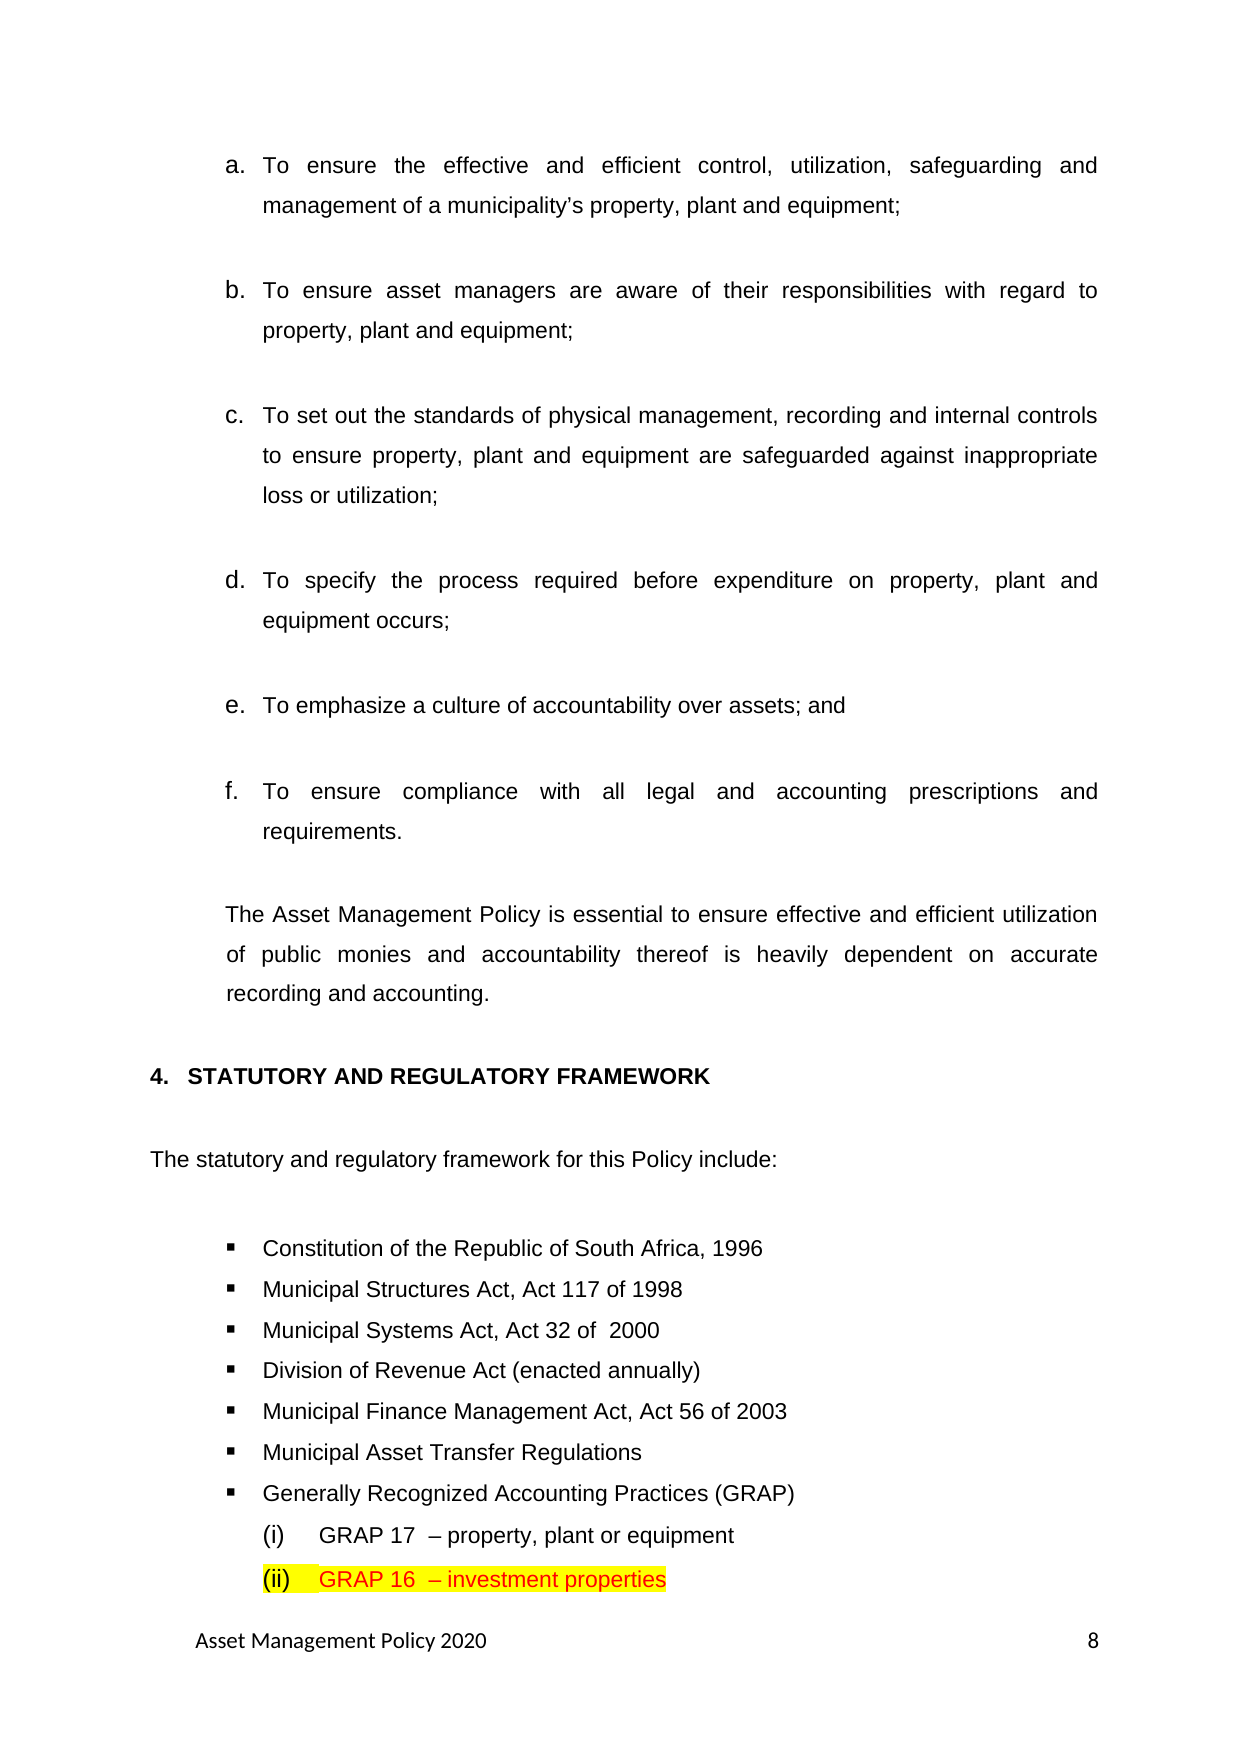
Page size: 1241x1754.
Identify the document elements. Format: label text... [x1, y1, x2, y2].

list GRAP 16 – investment properties [319, 1564, 1054, 1593]
text The Asset Management Policy is essential to ensure effective and efficient utilization of public monies and accountability thereof is heavily dependent on accurate recording and accounting. [225, 901, 1099, 1006]
list Constitution of the Republic of South Africa, 1996 [225, 1235, 1054, 1262]
list Division of Revenue Act (enacted annually) [225, 1357, 1054, 1384]
list GRAP 17 – property, plant or equipment [262, 1520, 1054, 1549]
list Municipal Structures Act, Act 117 of 1998 [225, 1276, 1054, 1303]
subtitle STATUTORY AND REGULATORY FRAMEWORK [150, 1063, 1099, 1089]
list Municipal Systems Act, Act 32 of 2000 [225, 1317, 1054, 1343]
list To emphasize a culture of accountability over assets; and [225, 689, 1099, 718]
list To set out the standards of physical management, recording and internal controls to ensure property, plant and equipment are safeguarded against inappropriate loss or utilization; [225, 400, 1099, 508]
list To specify the process required before expenditure on property, plant and equipment occurs; [225, 565, 1099, 633]
list To ensure compliance with all legal and accounting prescriptions and requirements. [225, 776, 1099, 844]
text The statutory and regulatory framework for this Policy include: [150, 1146, 1099, 1172]
list To ensure the effective and efficient control, utilization, safeguarding and management of a municipality’s property, plant and equipment; [225, 151, 1099, 219]
list Municipal Finance Management Act, Act 56 of 2003 [225, 1398, 1054, 1425]
list To ensure asset managers are aware of their responsibilities with regard to property, plant and equipment; [225, 275, 1099, 344]
list Municipal Asset Transfer Regulations [225, 1439, 1054, 1466]
list Generally Recognized Accounting Practices (GRAP) [225, 1479, 1054, 1506]
